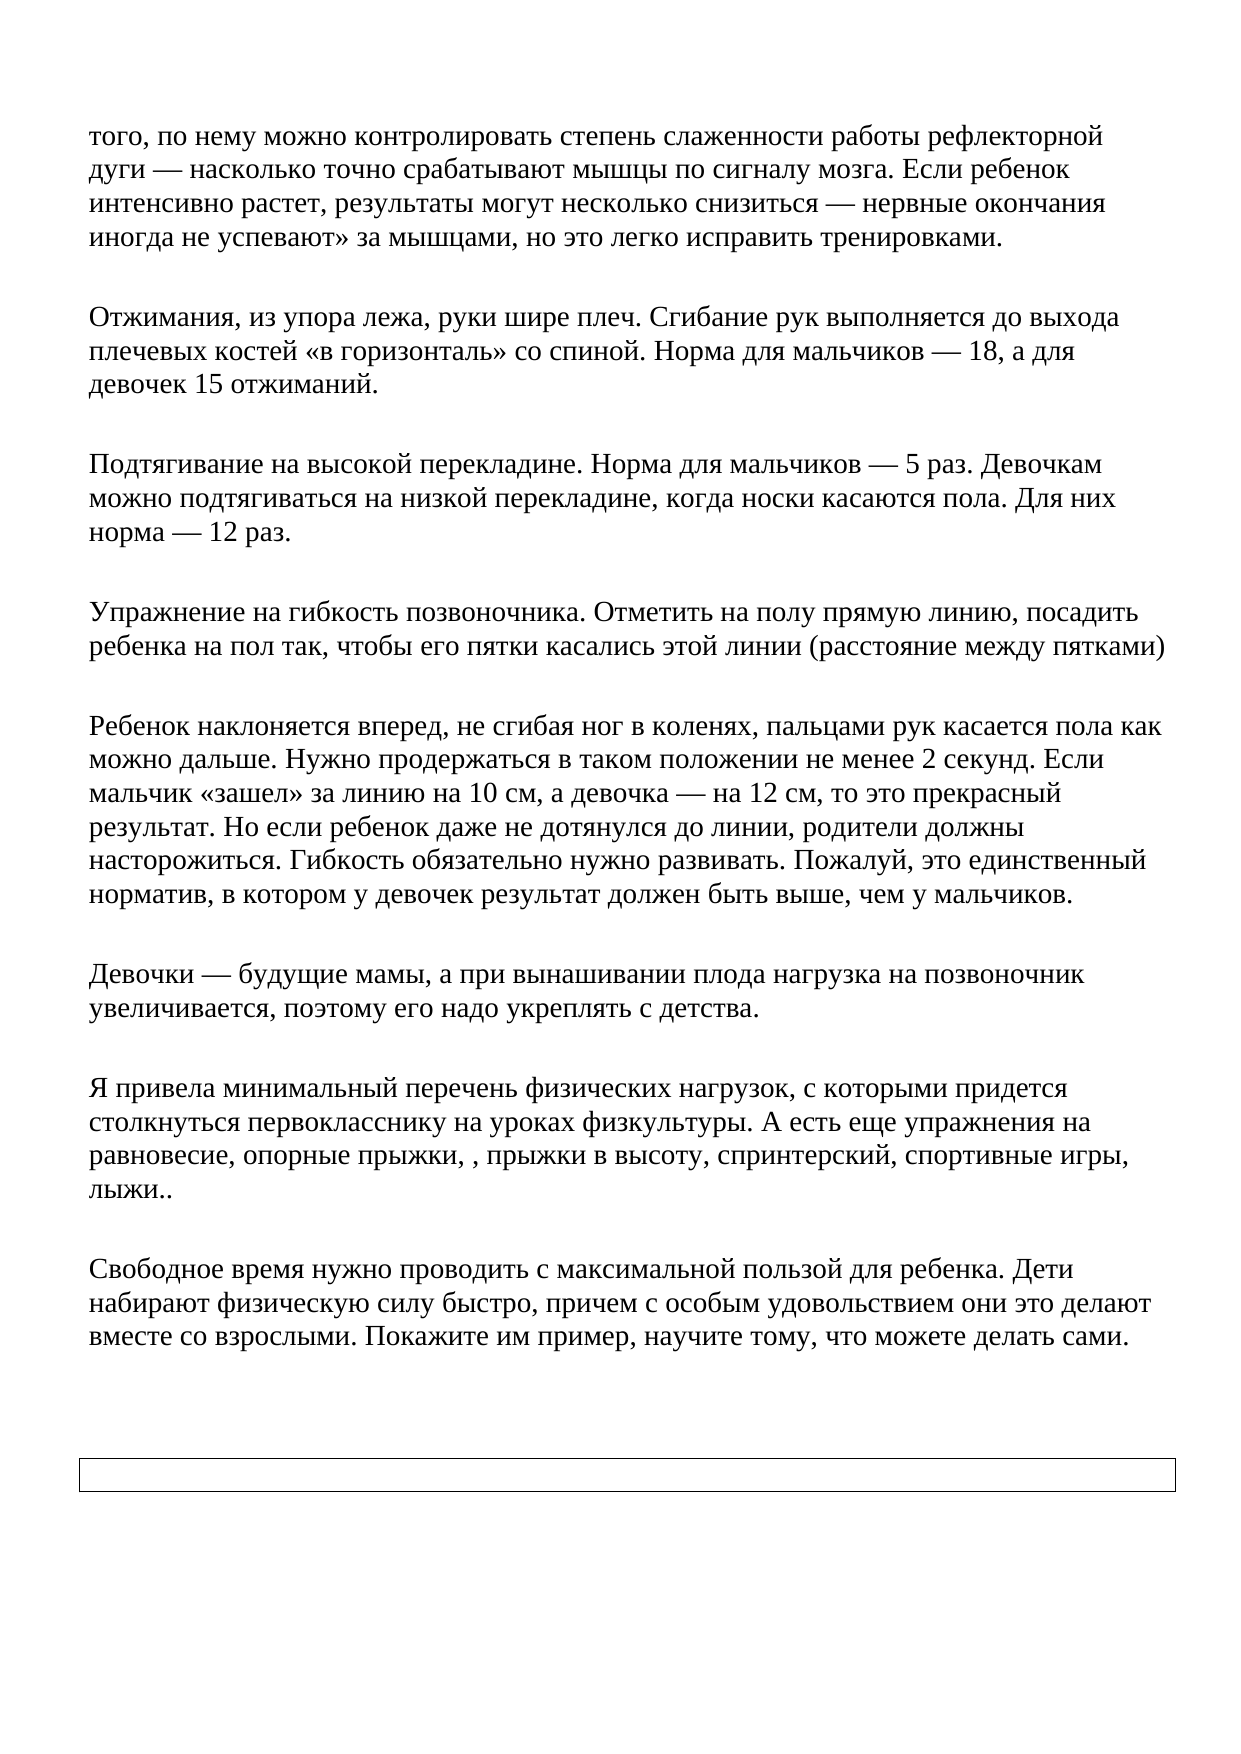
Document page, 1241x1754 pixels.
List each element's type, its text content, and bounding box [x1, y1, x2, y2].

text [89, 118, 1167, 252]
text Отжимания, из упора лежа, руки шире плеч. Сгибание рук выполняется до выхода плечевых костей «в горизонталь» со спиной. Норма для мальчиков — 18, а для девочек 15 отжиманий. [89, 299, 1167, 400]
text Ребенок наклоняется вперед, не сгибая ног в коленях, пальцами рук касается пола как можно дальше. Нужно продержаться в таком положении не менее 2 секунд. Если мальчик «зашел» за линию на 10 см, а девочка — на 12 см, то это прекрасный результат. Но если ребенок даже не дотянулся до линии, родители должны насторожиться. Гибкость обязательно нужно развивать. Пожалуй, это единственный норматив, в котором у девочек результат должен быть выше, чем у мальчиков. [89, 708, 1167, 909]
text Я привела минимальный перечень физических нагрузок, с которыми придется столкнуться первокласснику на уроках физкультуры. А есть еще упражнения на равновесие, опорные прыжки, , прыжки в высоту, спринтерский, спортивные игры, лыжи.. [89, 1070, 1167, 1204]
text Свободное время нужно проводить с максимальной пользой для ребенка. Дети набирают физическую силу быстро, причем с особым удовольствием они это делают вместе со взрослыми. Покажите им пример, научите тому, что можете делать сами. [89, 1251, 1167, 1352]
text Упражнение на гибкость позвоночника. Отметить на полу прямую линию, посадить ребенка на пол так, чтобы его пятки касались этой линии (расстояние между пятками) [89, 594, 1167, 661]
text Девочки — будущие мамы, а при вынашивании плода нагрузка на позвоночник увеличивается, поэтому его надо укреплять с детства. [89, 956, 1167, 1023]
text Подтягивание на высокой перекладине. Норма для мальчиков — 5 раз. Девочкам можно подтягиваться на низкой перекладине, когда носки касаются пола. Для них норма — 12 раз. [89, 447, 1167, 547]
